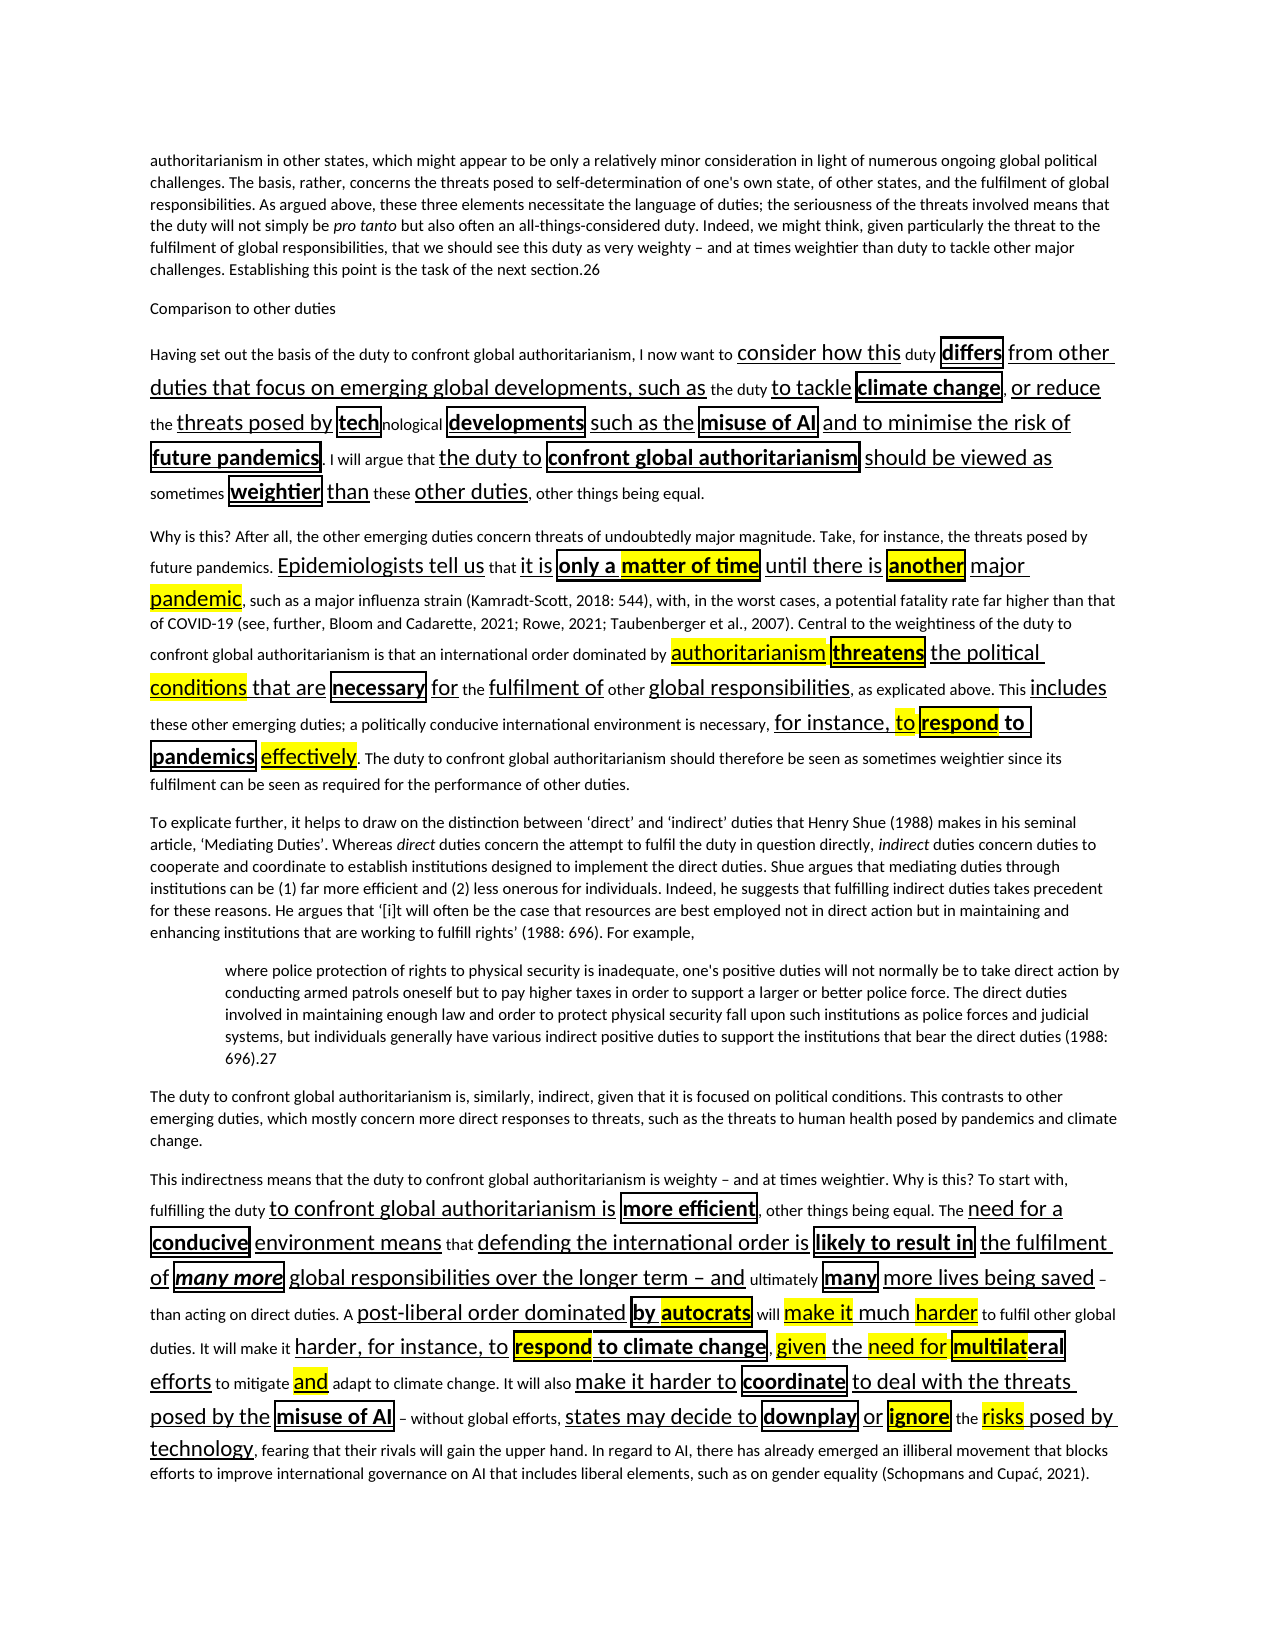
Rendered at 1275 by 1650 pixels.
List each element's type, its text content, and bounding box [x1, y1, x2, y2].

text where police protection of rights to physical security is inadequate, one's positive duties will not normally be to take direct action by conducting armed patrols oneself but to pay higher taxes in order to support a larger or better police force. The direct duties involved in maintaining enough law and order to protect physical security fall upon such institutions as police forces and judicial systems, but individuals generally have various indirect positive duties to support the institutions that bear the direct duties (1988: 696).27 [225, 960, 1125, 1068]
text Having set out the basis of the duty to confront global authoritarianism, I now want to consider how this duty differs from other duties that focus on emerging global developments, such as the duty to tackle climate change, or reduce the threats posed by technological developments such as the misuse of AI and to minimise the risk of future pandemics. I will argue that the duty to confront global authoritarianism should be viewed as sometimes weightier than these other duties, other things being equal. [150, 336, 1125, 507]
text To explicate further, it helps to draw on the distinction between ‘direct’ and ‘indirect’ duties that Henry Shue (1988) makes in his seminal article, ‘Mediating Duties’. Whereas direct duties concern the attempt to fulfil the duty in question directly, indirect duties concern duties to cooperate and coordinate to establish institutions designed to implement the direct duties. Shue argues that mediating duties through institutions can be (1) far more efficient and (2) less onerous for individuals. Indeed, he suggests that fulfilling indirect duties takes precedent for these reasons. He argues that ‘[i]t will often be the case that resources are best employed not in direct action but in maintaining and enhancing institutions that are working to fulfill rights’ (1988: 696). For example, [150, 812, 1125, 942]
text The duty to confront global authoritarianism is, similarly, indirect, given that it is focused on political conditions. This contrasts to other emerging duties, which mostly concern more direct responses to threats, such as the threats to human health posed by pandemics and climate change. [150, 1086, 1125, 1151]
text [150, 150, 1125, 280]
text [150, 1169, 1125, 1484]
text Comparison to other duties [150, 298, 1125, 318]
text Why is this? After all, the other emerging duties concern threats of undoubtedly major magnitude. Take, for instance, the threats posed by future pandemics. Epidemiologists tell us that it is only a matter of time until there is another major pandemic, such as a major influenza strain (Kamradt-Scott, 2018: 544), with, in the worst cases, a potential fatality rate far higher than that of COVID-19 (see, further, Bloom and Cadarette, 2021; Rowe, 2021; Taubenberger et al., 2007). Central to the weightiness of the duty to confront global authoritarianism is that an international order dominated by authoritarianism threatens the political conditions that are necessary for the fulfilment of other global responsibilities, as explicated above. This includes these other emerging duties; a politically conducive international environment is necessary, for instance, to respond to pandemics effectively. The duty to confront global authoritarianism should therefore be seen as sometimes weightier since its fulfilment can be seen as required for the performance of other duties. [150, 527, 1125, 794]
